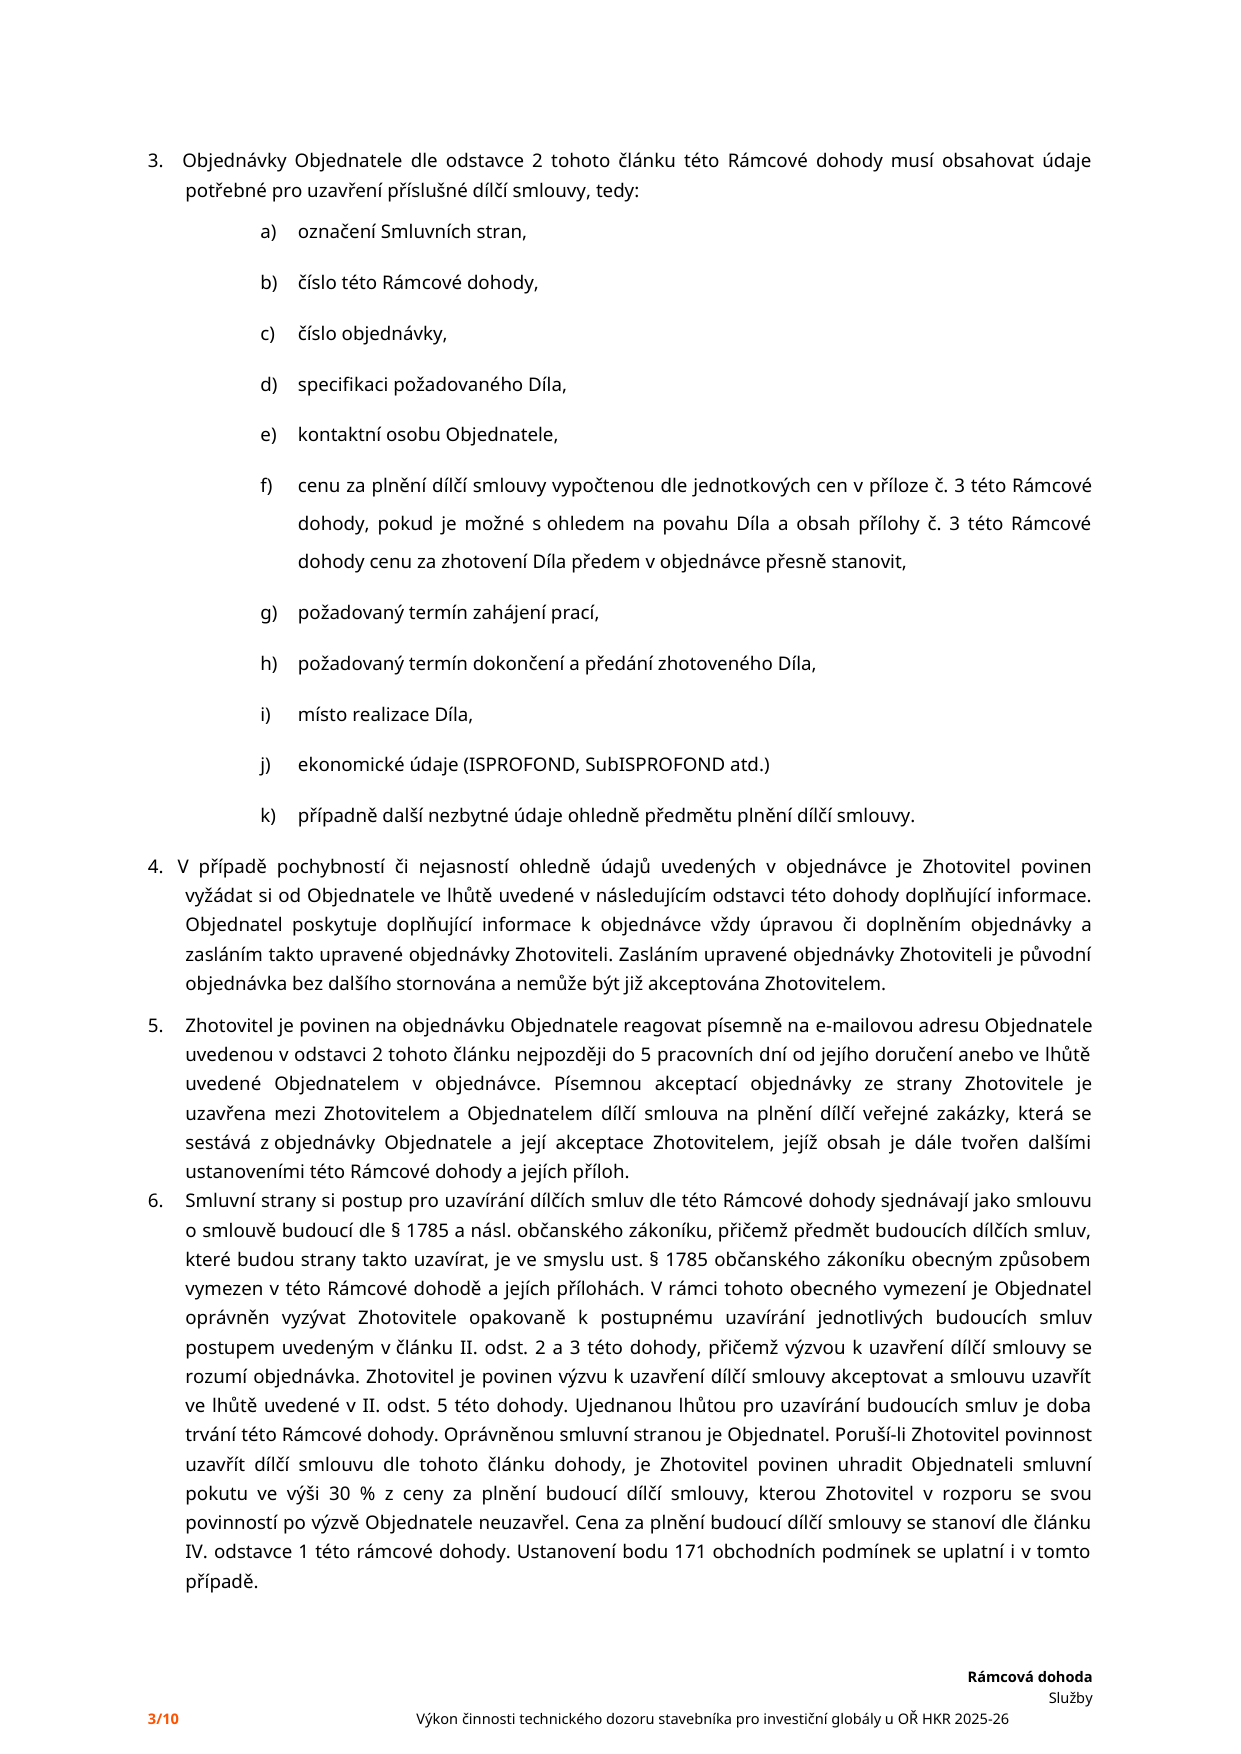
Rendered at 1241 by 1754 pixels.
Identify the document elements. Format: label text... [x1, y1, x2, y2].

list cenu za plnění dílčí smlouvy vypočtenou dle jednotkových cen v příloze č. 3 této Rámcové dohody, pokud je možné s ohledem na povahu Díla a obsah přílohy č. 3 této Rámcové dohody cenu za zhotovení Díla předem v objednávce přesně stanovit, [260, 472, 1093, 574]
list ekonomické údaje (ISPROFOND, SubISPROFOND atd.) [260, 752, 1093, 777]
list V případě pochybností či nejasností ohledně údajů uvedených v objednávce je Zhotovitel povinen vyžádat si od Objednatele ve lhůtě uvedené v následujícím odstavci této dohody doplňující informace. Objednatel poskytuje doplňující informace k objednávce vždy úpravou či doplněním objednávky a zasláním takto upravené objednávky Zhotoviteli. Zasláním upravené objednávky Zhotoviteli je původní objednávka bez dalšího stornována a nemůže být již akceptována Zhotovitelem. [148, 853, 1093, 996]
list kontaktní osobu Objednatele, [260, 422, 1093, 447]
list Smluvní strany si postup pro uzavírání dílčích smluv dle této Rámcové dohody sjednávají jako smlouvu o smlouvě budoucí dle § 1785 a násl. občanského zákoníku, přičemž předmět budoucích dílčích smluv, které budou strany takto uzavírat, je ve smyslu ust. § 1785 občanského zákoníku obecným způsobem vymezen v této Rámcové dohodě a jejích přílohách. V rámci tohoto obecného vymezení je Objednatel oprávněn vyzývat Zhotovitele opakovaně k postupnému uzavírání jednotlivých budoucích smluv postupem uvedeným v článku II. odst. 2 a 3 této dohody, přičemž výzvou k uzavření dílčí smlouvy se rozumí objednávka. Zhotovitel je povinen výzvu k uzavření dílčí smlouvy akceptovat a smlouvu uzavřít ve lhůtě uvedené v II. odst. 5 této dohody. Ujednanou lhůtou pro uzavírání budoucích smluv je doba trvání této Rámcové dohody. Oprávněnou smluvní stranou je Objednatel. Poruší-li Zhotovitel povinnost uzavřít dílčí smlouvu dle tohoto článku dohody, je Zhotovitel povinen uhradit Objednateli smluvní pokutu ve výši 30 % z ceny za plnění budoucí dílčí smlouvy, kterou Zhotovitel v rozporu se svou povinností po výzvě Objednatele neuzavřel. Cena za plnění budoucí dílčí smlouvy se stanoví dle článku IV. odstavce 1 této rámcové dohody. Ustanovení bodu 171 obchodních podmínek se uplatní i v tomto případě. [148, 1188, 1093, 1594]
list případně další nezbytné údaje ohledně předmětu plnění dílčí smlouvy. [260, 802, 1093, 828]
list označení Smluvních stran, [260, 219, 1093, 244]
list požadovaný termín dokončení a předání zhotoveného Díla, [260, 650, 1093, 676]
list požadovaný termín zahájení prací, [260, 599, 1093, 625]
list Objednávky Objednatele dle odstavce 2 tohoto článku této Rámcové dohody musí obsahovat údaje potřebné pro uzavření příslušné dílčí smlouvy, tedy: [148, 148, 1093, 202]
list Zhotovitel je povinen na objednávku Objednatele reagovat písemně na e-mailovou adresu Objednatele uvedenou v odstavci 2 tohoto článku nejpozději do 5 pracovních dní od jejího doručení anebo ve lhůtě uvedené Objednatelem v objednávce. Písemnou akceptací objednávky ze strany Zhotovitele je uzavřena mezi Zhotovitelem a Objednatelem dílčí smlouva na plnění dílčí veřejné zakázky, která se sestává z objednávky Objednatele a její akceptace Zhotovitelem, jejíž obsah je dále tvořen dalšími ustanoveními této Rámcové dohody a jejích příloh. [148, 1012, 1093, 1184]
list místo realizace Díla, [260, 701, 1093, 726]
list číslo této Rámcové dohody, [260, 269, 1093, 295]
list číslo objednávky, [260, 320, 1093, 346]
list specifikaci požadovaného Díla, [260, 371, 1093, 396]
